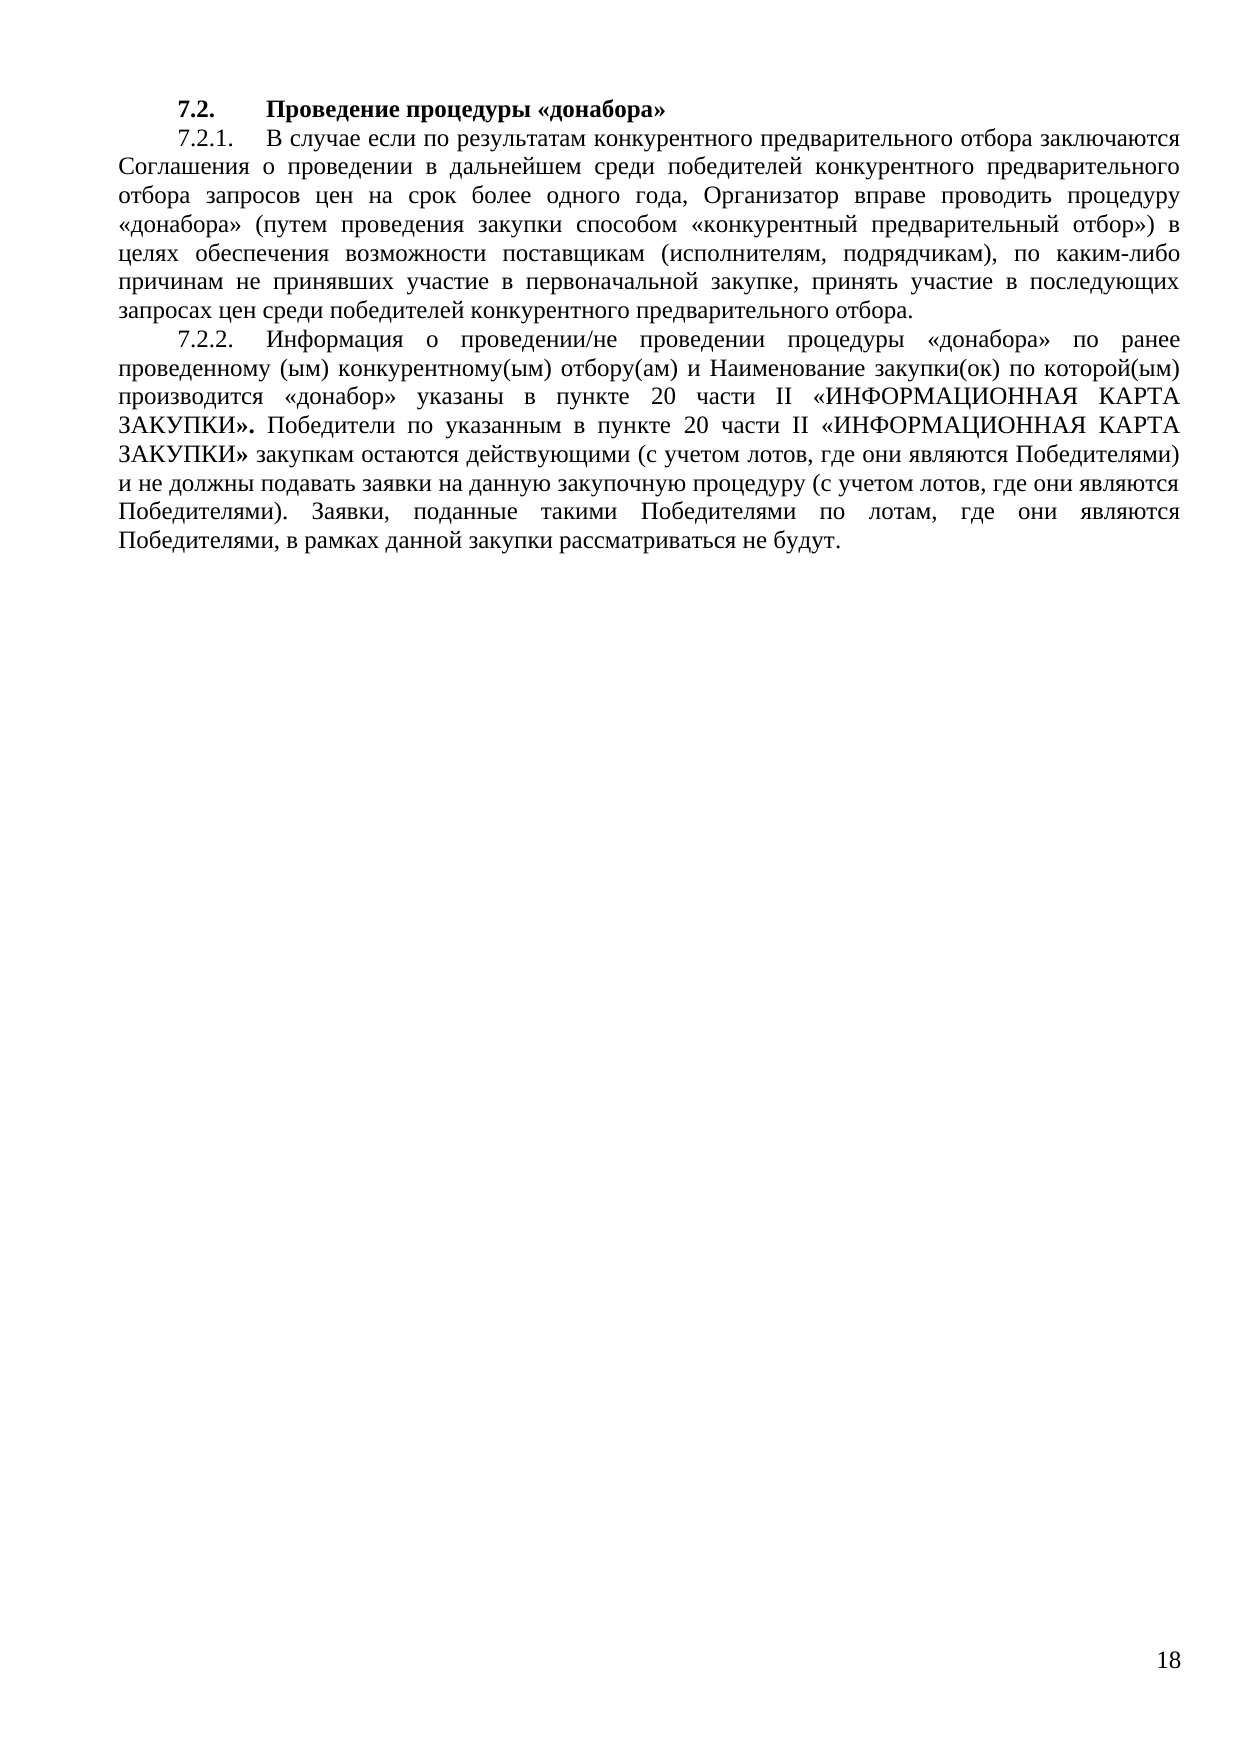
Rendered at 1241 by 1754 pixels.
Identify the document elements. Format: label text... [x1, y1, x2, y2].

subtitle Проведение процедуры «донабора» [118, 94, 1181, 123]
subtitle В случае если по результатам конкурентного предварительного отбора заключаются Соглашения о проведении в дальнейшем среди победителей конкурентного предварительного отбора запросов цен на срок более одного года, Организатор вправе проводить процедуру «донабора» (путем проведения закупки способом «конкурентный предварительный отбор») в целях обеспечения возможности поставщикам (исполнителям, подрядчикам), по каким-либо причинам не принявших участие в первоначальной закупке, принять участие в последующих запросах цен среди победителей конкурентного предварительного отбора. [118, 123, 1181, 324]
subtitle Информация о проведении/не проведении процедуры «донабора» по ранее проведенному (ым) конкурентному(ым) отбору(ам) и Наименование закупки(ок) по которой(ым) производится «донабор» указаны в пункте 20 части II «ИНФОРМАЦИОННАЯ КАРТА ЗАКУПКИ». Победители по указанным в пункте 20 части II «ИНФОРМАЦИОННАЯ КАРТА ЗАКУПКИ» закупкам остаются действующими (с учетом лотов, где они являются Победителями) и не должны подавать заявки на данную закупочную процедуру (с учетом лотов, где они являются Победителями). Заявки, поданные такими Победителями по лотам, где они являются Победителями, в рамках данной закупки рассматриваться не будут. [118, 324, 1181, 554]
